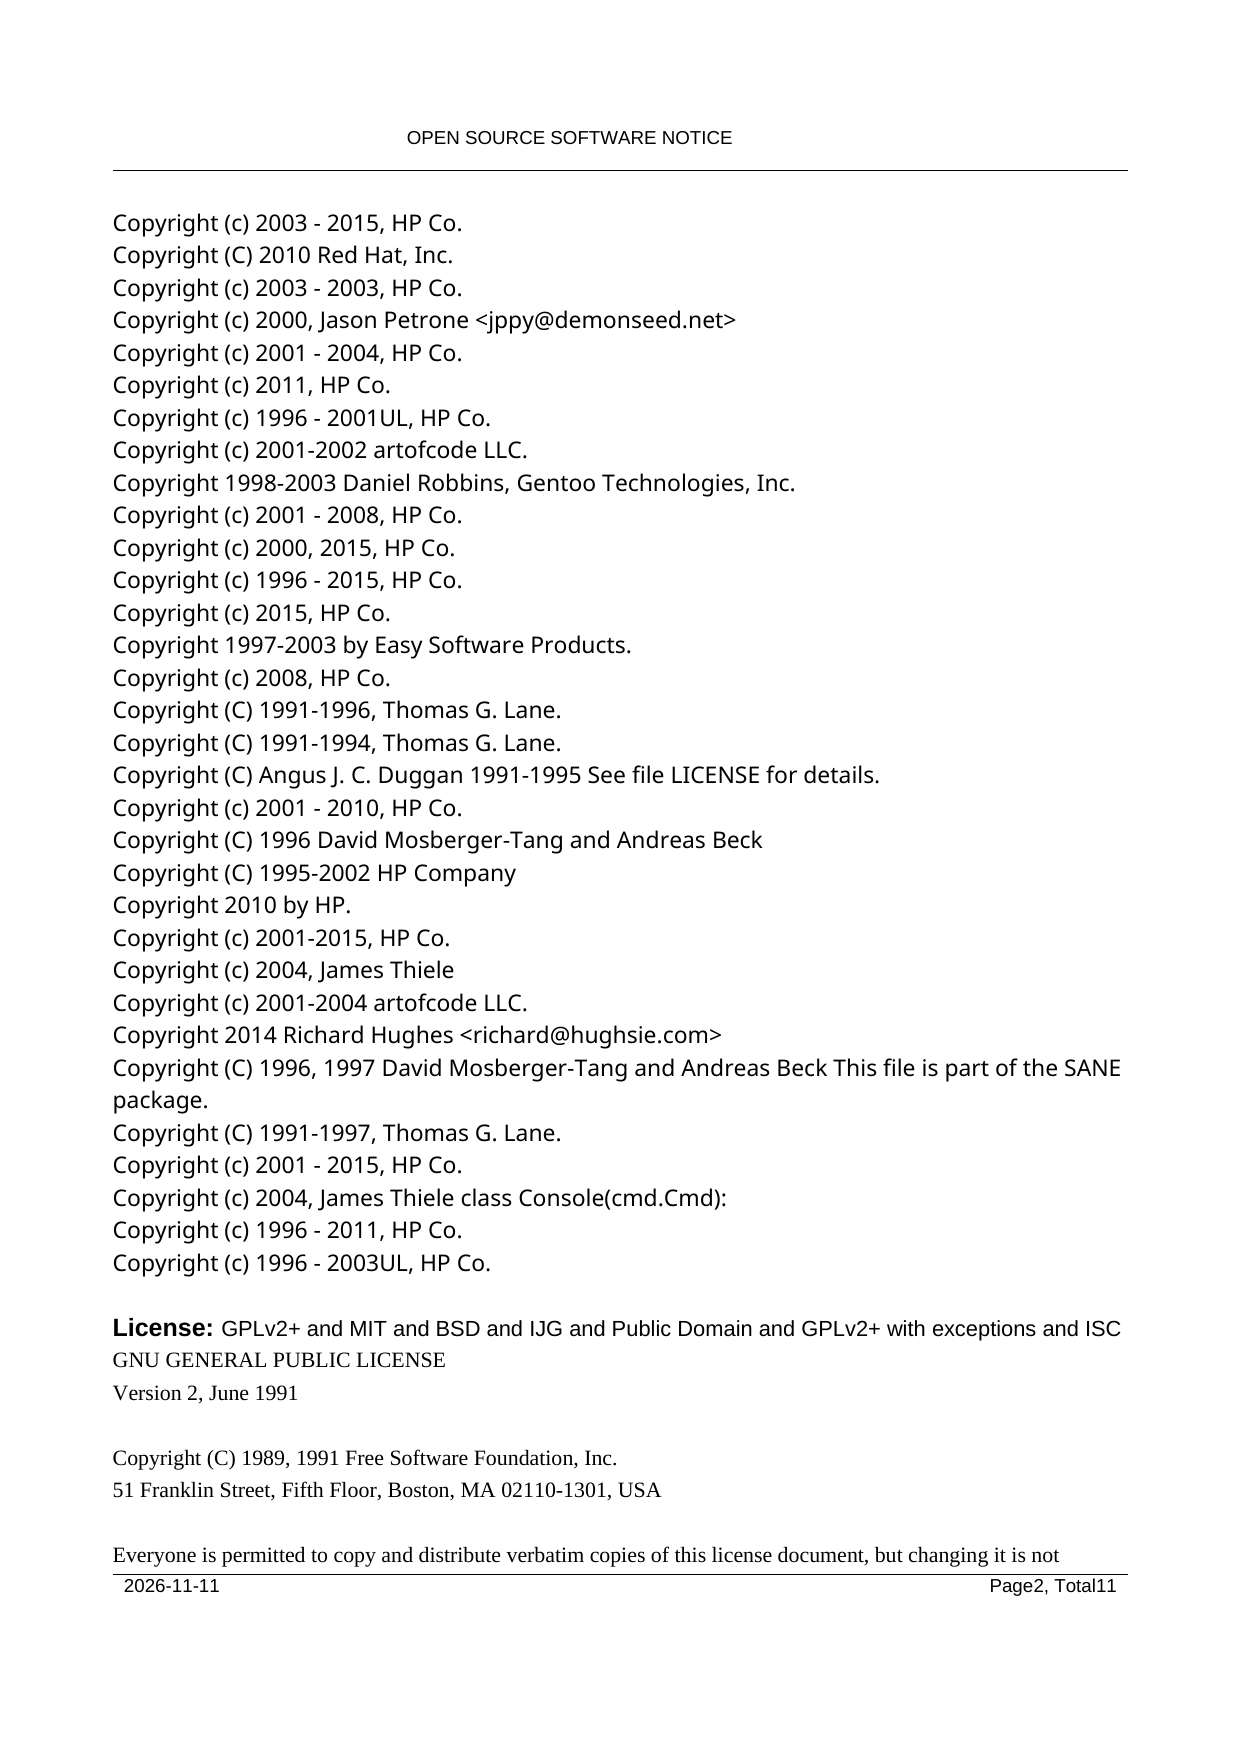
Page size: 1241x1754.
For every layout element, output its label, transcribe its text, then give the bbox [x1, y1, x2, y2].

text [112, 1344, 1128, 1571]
text License: GPLv2+ and MIT and BSD and IJG and Public Domain and GPLv2+ with exceptions and ISC [112, 1311, 1128, 1344]
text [112, 206, 1128, 1311]
